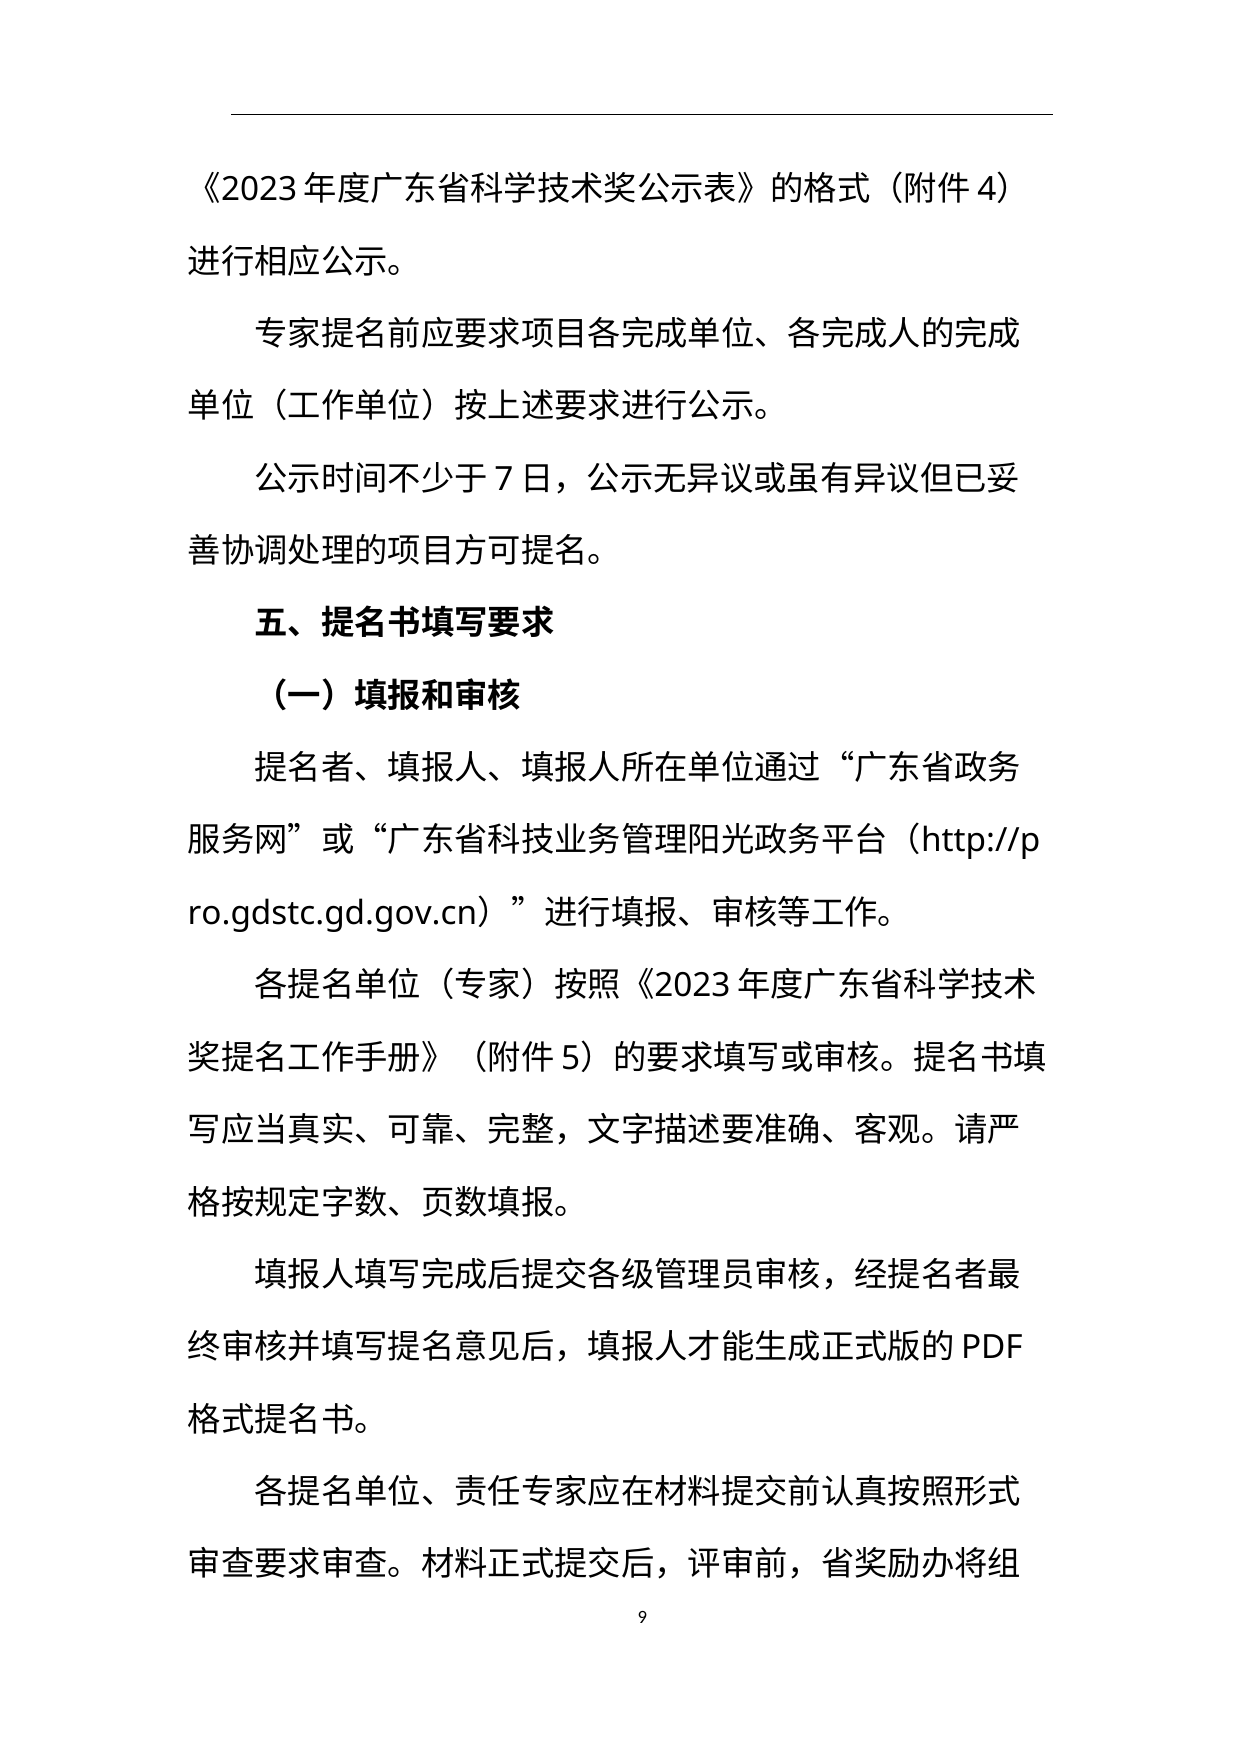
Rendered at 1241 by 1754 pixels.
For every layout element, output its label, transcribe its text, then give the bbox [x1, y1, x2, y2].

text 五、提名书填写要求 [187, 596, 1053, 644]
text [187, 162, 1053, 283]
text 专家提名前应要求项目各完成单位、各完成人的完成单位（工作单位）按上述要求进行公示。 [187, 307, 1053, 427]
text 公示时间不少于7日，公示无异议或虽有异议但已妥善协调处理的项目方可提名。 [187, 451, 1053, 572]
text 提名者、填报人、填报人所在单位通过“广东省政务服务网”或“广东省科技业务管理阳光政务平台（http://pro.gdstc.gd.gov.cn）”进行填报、审核等工作。 [187, 741, 1053, 934]
text （一）填报和审核 [187, 668, 1053, 717]
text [187, 1465, 1053, 1585]
text 填报人填写完成后提交各级管理员审核，经提名者最终审核并填写提名意见后，填报人才能生成正式版的PDF格式提名书。 [187, 1248, 1053, 1441]
text 各提名单位（专家）按照《2023年度广东省科学技术奖提名工作手册》（附件5）的要求填写或审核。提名书填写应当真实、可靠、完整，文字描述要准确、客观。请严格按规定字数、页数填报。 [187, 958, 1053, 1224]
